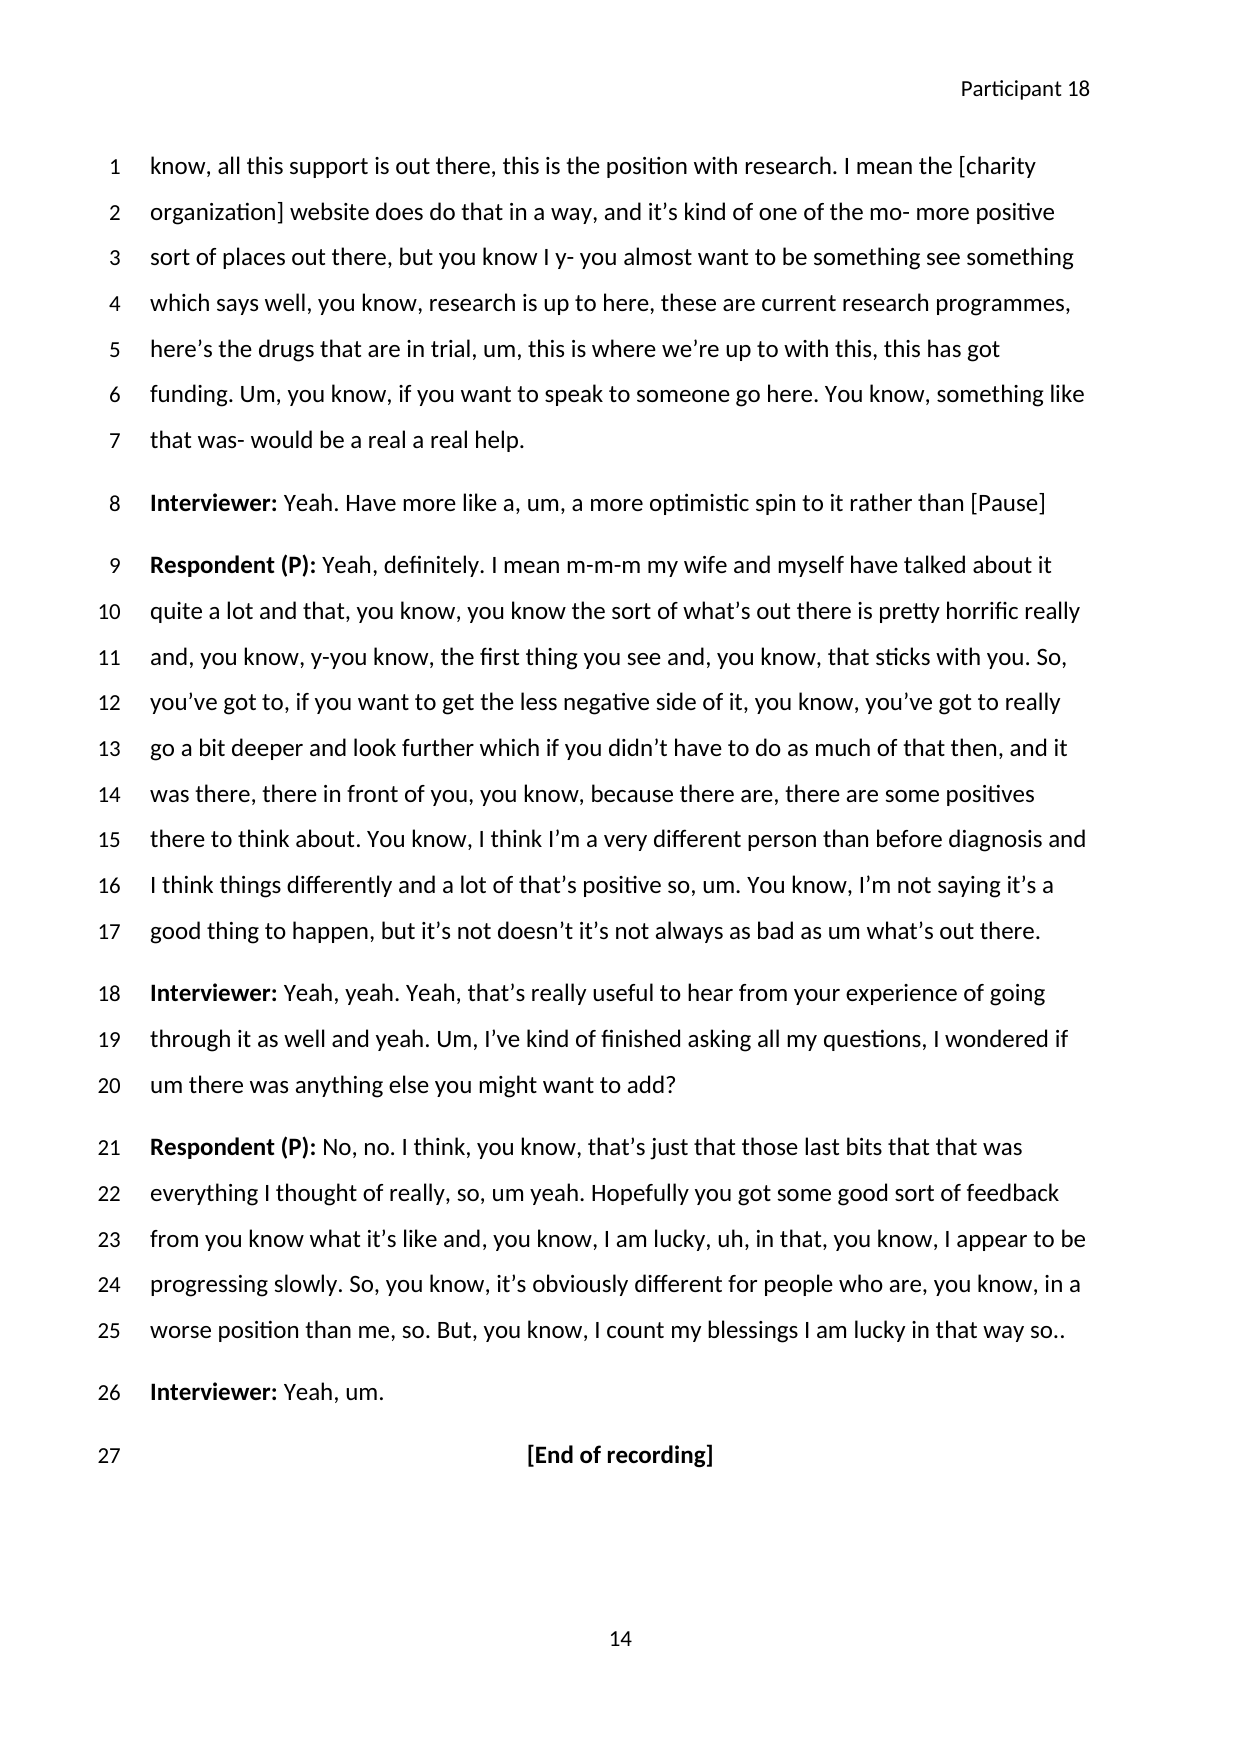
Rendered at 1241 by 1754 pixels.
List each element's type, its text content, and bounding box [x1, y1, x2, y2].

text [150, 150, 1090, 455]
text Interviewer: Yeah, um. [150, 1377, 1090, 1407]
text [End of recording] [150, 1439, 1090, 1469]
text Interviewer: Yeah. Have more like a, um, a more optimistic spin to it rather than [Pause] [150, 487, 1090, 517]
text Respondent (P): No, no. I think, you know, that’s just that those last bits that that was everything I thought of really, so, um yeah. Hopefully you got some good sort of feedback from you know what it’s like and, you know, I am lucky, uh, in that, you know, I appear to be progressing slowly. So, you know, it’s obviously different for people who are, you know, in a worse position than me, so. But, you know, I count my blessings I am lucky in that way so.. [150, 1131, 1090, 1345]
text Respondent (P): Yeah, definitely. I mean m-m-m my wife and myself have talked about it quite a lot and that, you know, you know the sort of what’s out there is pretty horrific really and, you know, y-you know, the first thing you see and, you know, that sticks with you. So, you’ve got to, if you want to get the less negative side of it, you know, you’ve got to really go a bit deeper and look further which if you didn’t have to do as much of that then, and it was there, there in front of you, you know, because there are, there are some positives there to think about. You know, I think I’m a very different person than before diagnosis and I think things differently and a lot of that’s positive so, um. You know, I’m not saying it’s a good thing to happen, but it’s not doesn’t it’s not always as bad as um what’s out there. [150, 549, 1090, 946]
text Interviewer: Yeah, yeah. Yeah, that’s really useful to hear from your experience of going through it as well and yeah. Um, I’ve kind of finished asking all my questions, I wondered if um there was anything else you might want to add? [150, 977, 1090, 1099]
